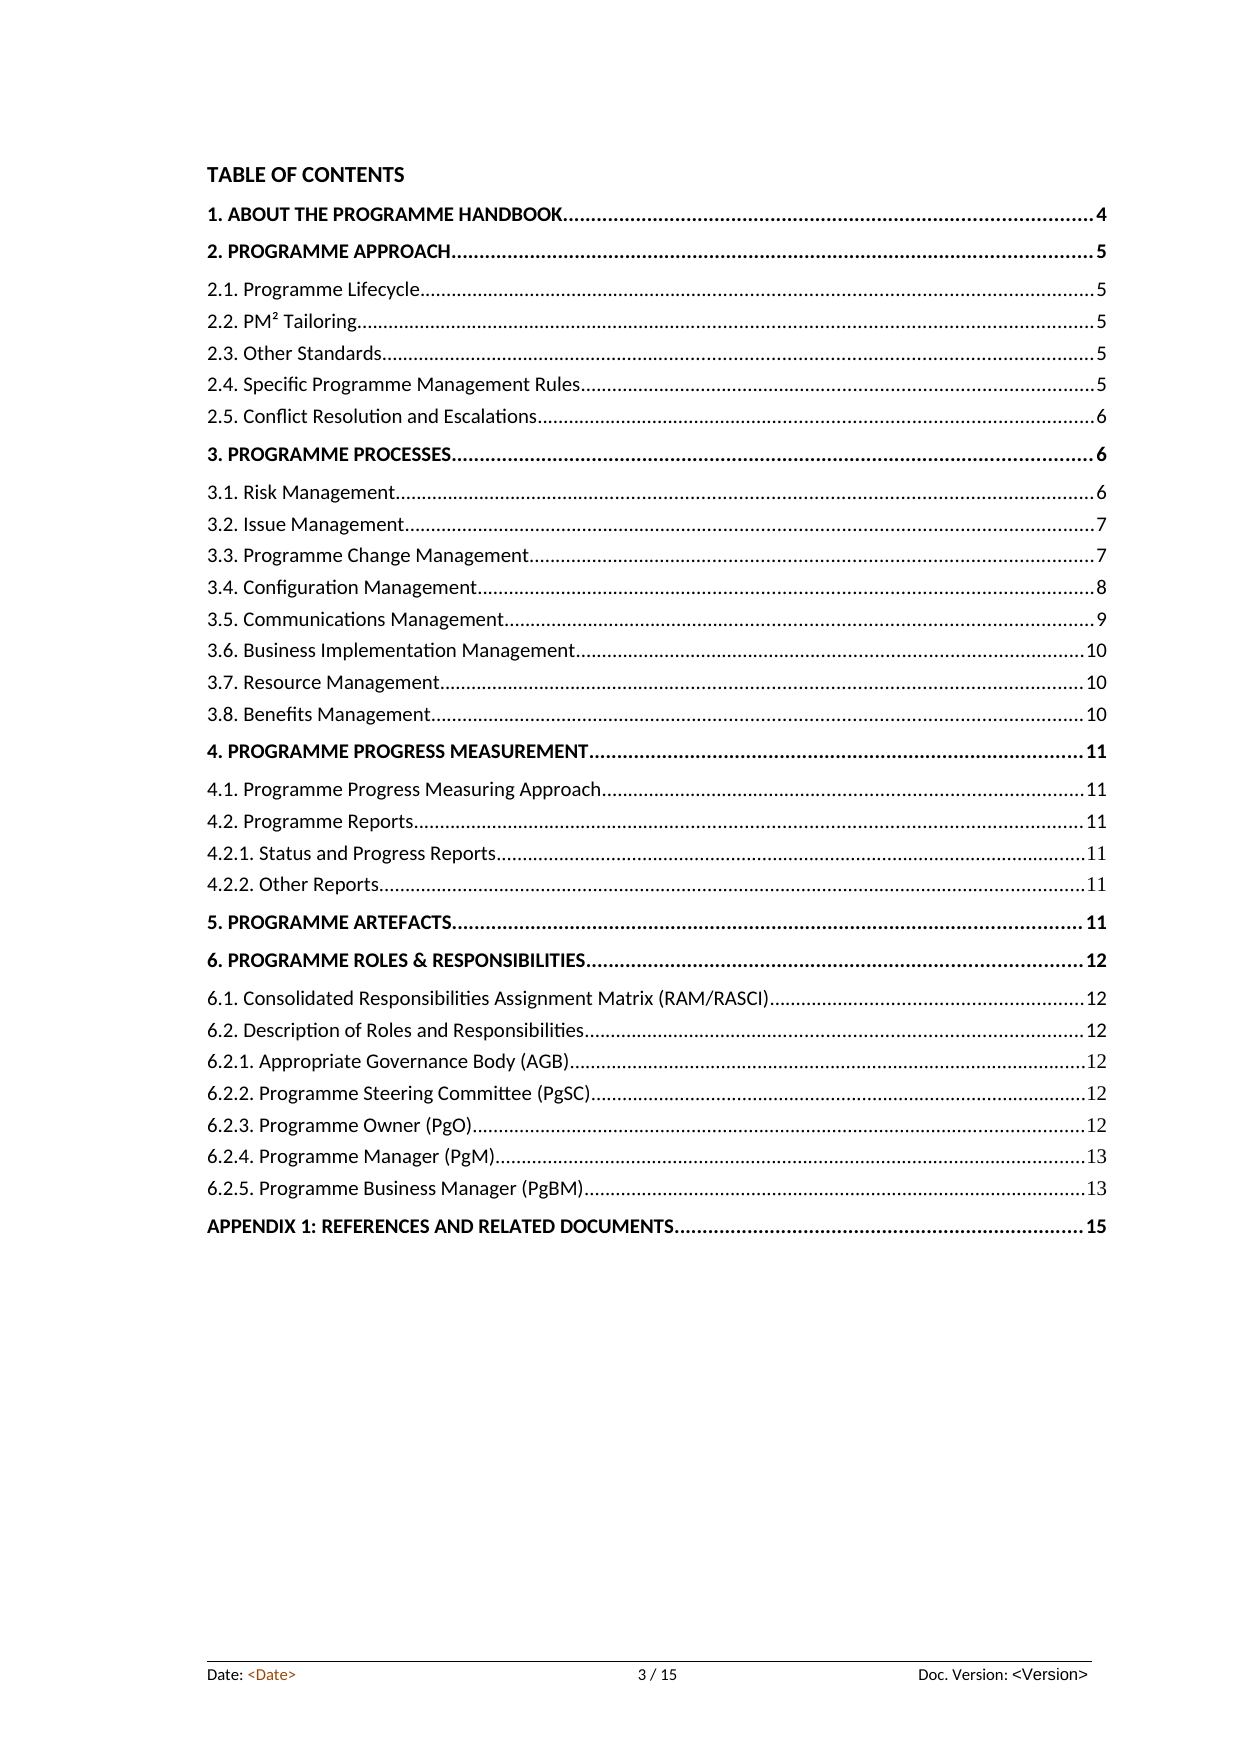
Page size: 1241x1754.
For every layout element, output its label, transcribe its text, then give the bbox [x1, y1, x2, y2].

text 2.3. Other Standards 5 [207, 340, 1017, 365]
text 3.2. Issue Management 7 [207, 511, 1017, 536]
text 3.8. Benefits Management 10 [207, 701, 1017, 726]
text 3.5. Communications Management 9 [207, 606, 1017, 631]
text 6.2.5. Programme Business Manager (PgBM) 13 [207, 1175, 1004, 1201]
text 5. Programme Artefacts 11 [207, 909, 1017, 935]
text 6.2.3. Programme Owner (PgO) 12 [207, 1112, 1004, 1137]
text 4. Programme Progress Measurement 11 [207, 739, 1017, 764]
text 2.5. Conflict Resolution and Escalations 6 [207, 403, 1017, 429]
text 2. Programme Approach 5 [207, 239, 1017, 264]
text 4.2. Programme Reports 11 [207, 808, 1017, 834]
text 2.1. Programme Lifecycle 5 [207, 277, 1017, 302]
text 3.7. Resource Management 10 [207, 669, 1017, 694]
text 4.2.1. Status and Progress Reports 11 [207, 840, 1004, 865]
text 6.2.4. Programme Manager (PgM) 13 [207, 1144, 1004, 1169]
text 2.2. PM² Tailoring 5 [207, 308, 1017, 334]
text 3.3. Programme Change Management 7 [207, 542, 1017, 568]
text 3. Programme Processes 6 [207, 441, 1017, 467]
text 4.2.2. Other Reports 11 [207, 872, 1004, 897]
subtitle TABLE OF CONTENTS [207, 160, 1092, 188]
text Appendix 1: References and Related Documents 15 [207, 1213, 1017, 1239]
text 6.1. Consolidated Responsibilities Assignment Matrix (RAM/RASCI) 12 [207, 985, 1017, 1011]
text 3.1. Risk Management 6 [207, 479, 1017, 504]
text 6.2.1. Appropriate Governance Body (AGB) 12 [207, 1049, 1004, 1074]
text 6. Programme Roles & Responsibilities 12 [207, 947, 1017, 973]
text 4.1. Programme Progress Measuring Approach 11 [207, 777, 1017, 802]
text 6.2. Description of Roles and Responsibilities 12 [207, 1017, 1017, 1042]
text 3.6. Business Implementation Management 10 [207, 637, 1017, 663]
text 1. About the Programme Handbook 4 [207, 201, 1017, 226]
text 6.2.2. Programme Steering Committee (PgSC) 12 [207, 1080, 1004, 1106]
text 3.4. Configuration Management 8 [207, 574, 1017, 599]
text 2.4. Specific Programme Management Rules 5 [207, 372, 1017, 397]
